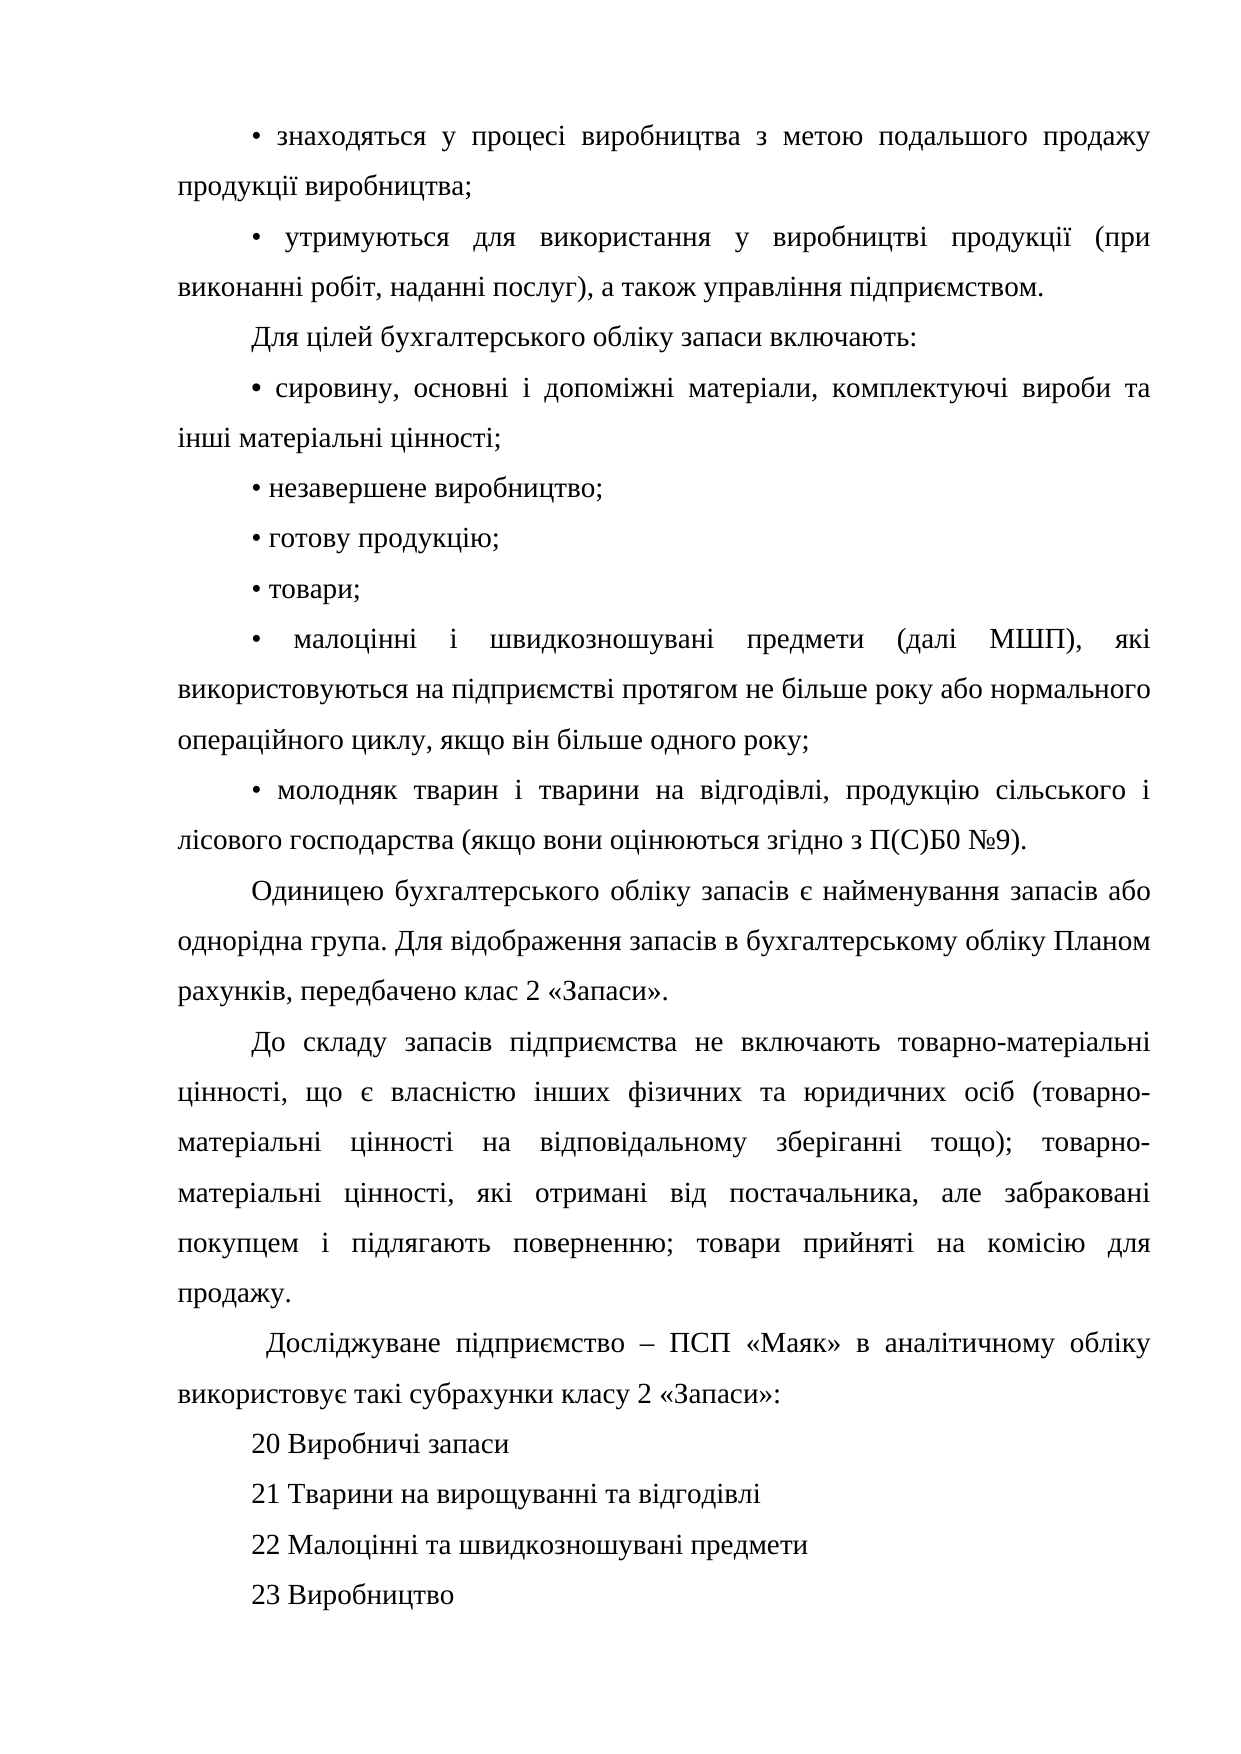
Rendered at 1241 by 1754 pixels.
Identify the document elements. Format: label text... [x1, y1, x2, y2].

text • знаходяться у процесі виробництва з метою подальшого продажу продукції виробництва; [177, 118, 1152, 202]
text 21 Тварини на вирощуванні та відгодівлі [177, 1477, 1152, 1510]
text Для цілей бухгалтерського обліку запаси включають: [177, 319, 1152, 353]
text • сировину, основні і допоміжні матеріали, комплектуючі вироби та інші матеріальні цінності; [177, 370, 1152, 453]
text Досліджуване підприємство – ПСП «Маяк» в аналітичному обліку використовує такі субрахунки класу 2 «Запаси»: [177, 1326, 1152, 1409]
text • товари; [177, 571, 1152, 604]
text • молодняк тварин і тварини на відгодівлі, продукцію сільського і лісового господарства (якщо вони оцінюються згідно з П(С)Б0 №9). [177, 772, 1152, 856]
text Одиницею бухгалтерського обліку запасів є найменування запасів або однорідна група. Для відображення запасів в бухгалтерському обліку Планом рахунків, передбачено клас 2 «Запаси». [177, 873, 1152, 1007]
text • готову продукцію; [177, 521, 1152, 554]
text • утримуються для використання у виробництві продукції (при виконанні робіт, наданні послуг), а також управління підприємством. [177, 219, 1152, 303]
text 20 Виробничі запаси [177, 1426, 1152, 1460]
text • незавершене виробництво; [177, 470, 1152, 504]
text 23 Виробництво [177, 1577, 1152, 1611]
text • малоцінні і швидкозношувані предмети (далі МШП), які використовуються на підприємстві протягом не більше року або нормального операційного циклу, якщо він більше одного року; [177, 621, 1152, 755]
text До складу запасів підприємства не включають товарно-матеріальні цінності, що є власністю інших фізичних та юридичних осіб (товарно-матеріальні цінності на відповідальному зберіганні тощо); товарно-матеріальні цінності, які отримані від постачальника, але забраковані покупцем і підлягають поверненню; товари прийняті на комісію для продажу. [177, 1024, 1152, 1309]
text 22 Малоцінні та швидкозношувані предмети [177, 1527, 1152, 1560]
